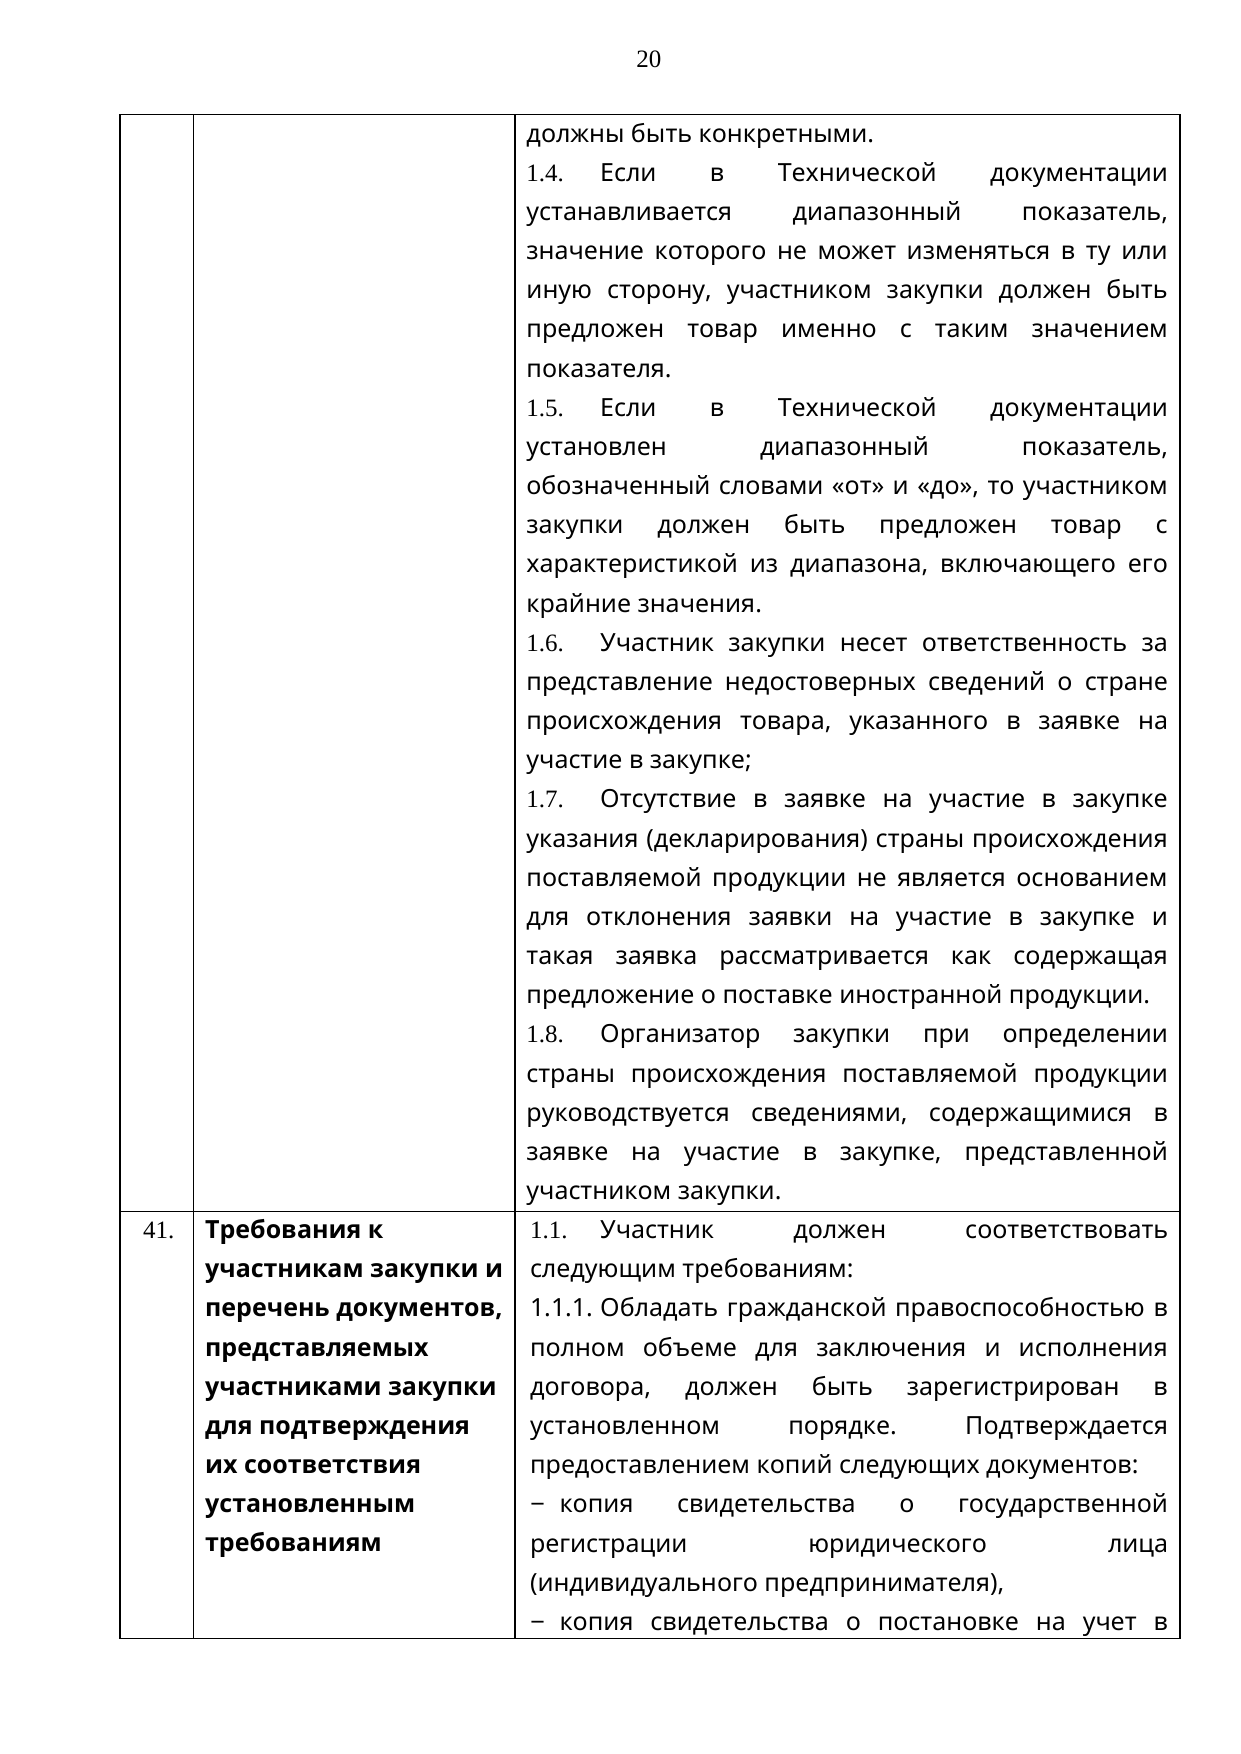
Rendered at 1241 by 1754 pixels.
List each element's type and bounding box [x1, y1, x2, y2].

table_cell [121, 115, 193, 1211]
table_cell [121, 1212, 193, 1638]
table_cell [194, 1212, 514, 1638]
table_cell [516, 115, 1179, 1211]
table_cell [516, 1212, 1179, 1638]
table_cell [194, 115, 514, 1211]
